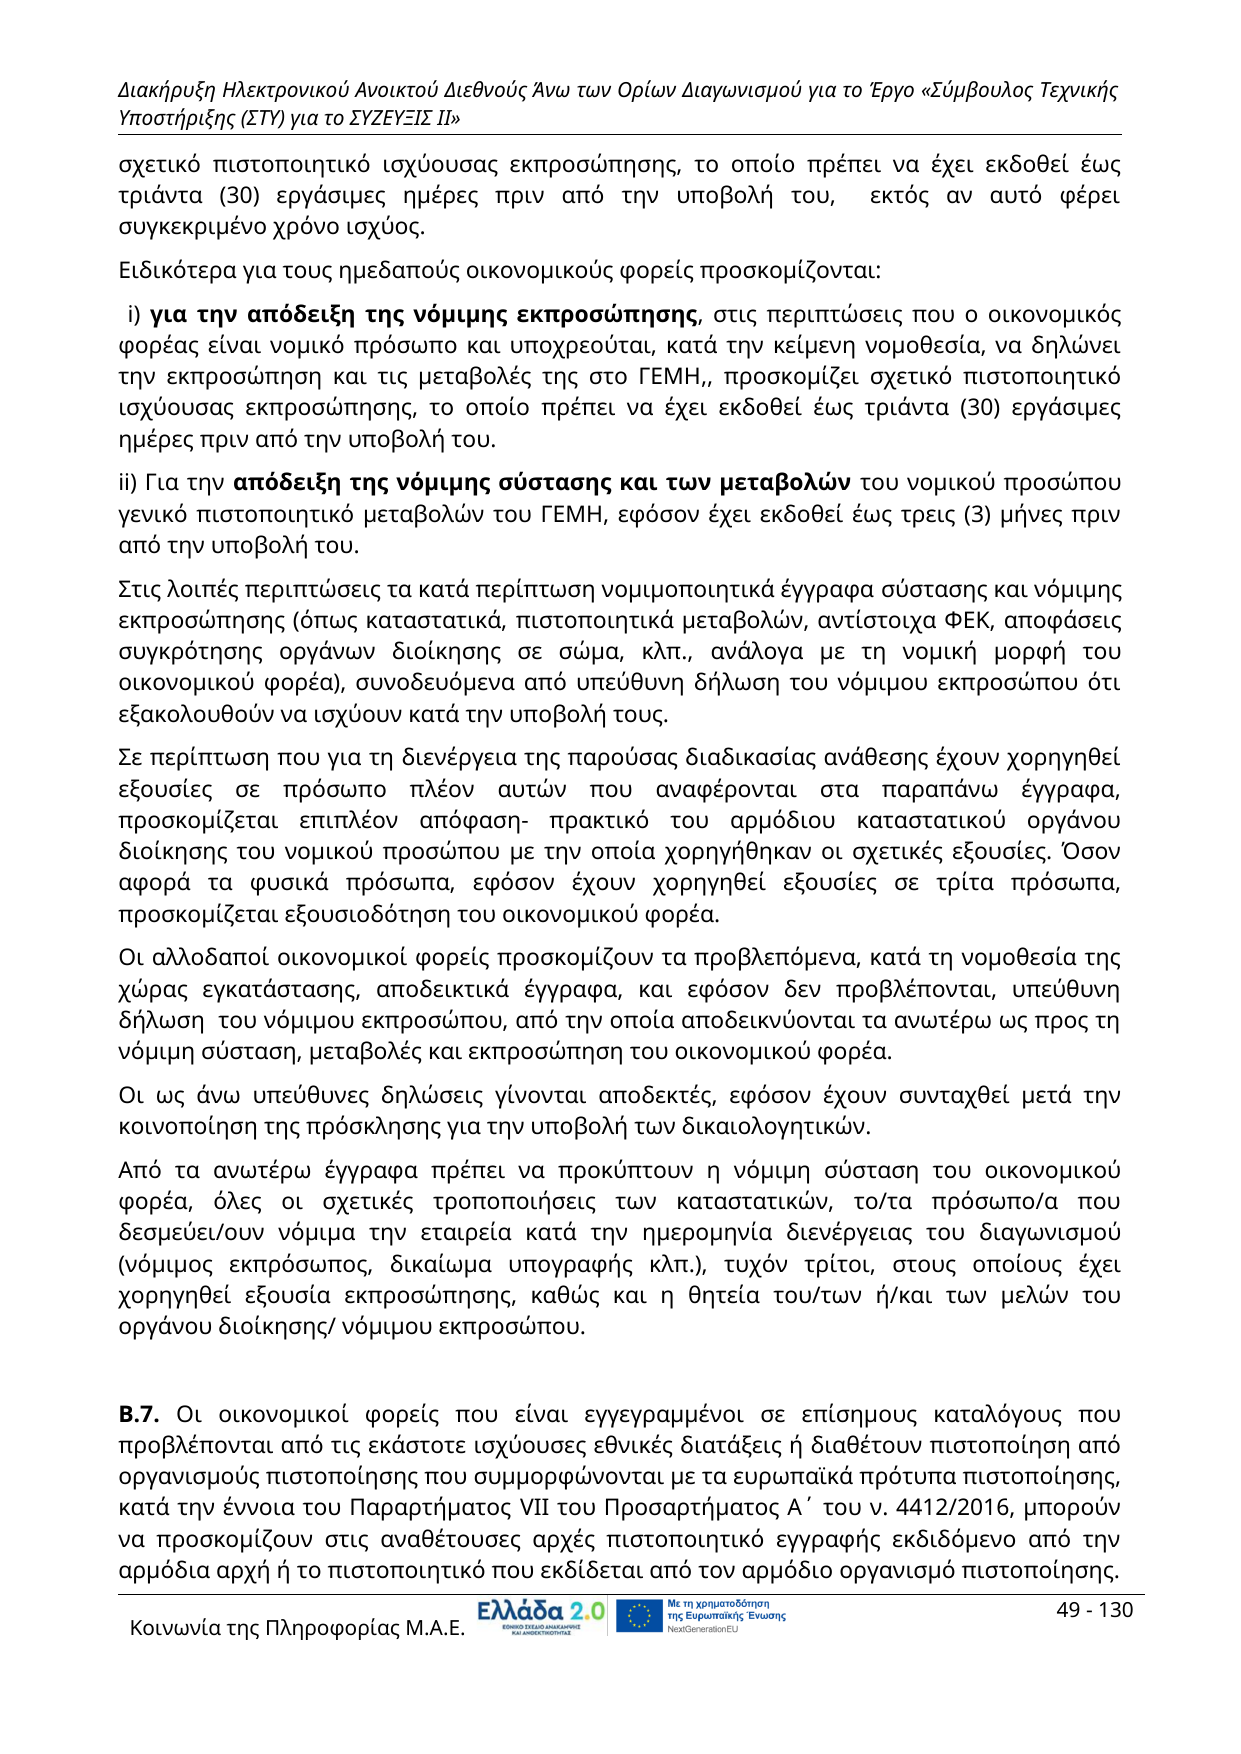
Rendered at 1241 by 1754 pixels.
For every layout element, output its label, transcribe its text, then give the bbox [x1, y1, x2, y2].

text i) για την απόδειξη της νόμιμης εκπροσώπησης, στις περιπτώσεις που ο οικονομικός φορέας είναι νομικό πρόσωπο και υποχρεούται, κατά την κείμενη νομοθεσία, να δηλώνει την εκπροσώπηση και τις μεταβολές της στο ΓΕΜΗ,, προσκομίζει σχετικό πιστοποιητικό ισχύουσας εκπροσώπησης, το οποίο πρέπει να έχει εκδοθεί έως τριάντα (30) εργάσιμες ημέρες πριν από την υποβολή του. [118, 297, 1122, 454]
text Οι αλλοδαποί οικονομικοί φορείς προσκομίζουν τα προβλεπόμενα, κατά τη νομοθεσία της χώρας εγκατάστασης, αποδεικτικά έγγραφα, και εφόσον δεν προβλέπονται, υπεύθυνη δήλωση του νόμιμου εκπροσώπου, από την οποία αποδεικνύονται τα ανωτέρω ως προς τη νόμιμη σύσταση, μεταβολές και εκπροσώπηση του οικονομικού φορέα. [118, 941, 1122, 1066]
text Β.7. Οι οικονομικοί φορείς που είναι εγγεγραμμένοι σε επίσημους καταλόγους που προβλέπονται από τις εκάστοτε ισχύουσες εθνικές διατάξεις ή διαθέτουν πιστοποίηση από οργανισμούς πιστοποίησης που συμμορφώνονται με τα ευρωπαϊκά πρότυπα πιστοποίησης, κατά την έννοια του Παραρτήματος VII του Προσαρτήματος Α΄ του ν. 4412/2016, μπορούν να προσκομίζουν στις αναθέτουσες αρχές πιστοποιητικό εγγραφής εκδιδόμενο από την αρμόδια αρχή ή το πιστοποιητικό που εκδίδεται από τον αρμόδιο οργανισμό πιστοποίησης. [118, 1397, 1122, 1585]
picture [476, 1595, 791, 1636]
text Σε περίπτωση που για τη διενέργεια της παρούσας διαδικασίας ανάθεσης έχουν χορηγηθεί εξουσίες σε πρόσωπο πλέον αυτών που αναφέρονται στα παραπάνω έγγραφα, προσκομίζεται επιπλέον απόφαση- πρακτικό του αρμόδιου καταστατικού οργάνου διοίκησης του νομικού προσώπου με την οποία χορηγήθηκαν οι σχετικές εξουσίες. Όσον αφορά τα φυσικά πρόσωπα, εφόσον έχουν χορηγηθεί εξουσίες σε τρίτα πρόσωπα, προσκομίζεται εξουσιοδότηση του οικονομικού φορέα. [118, 741, 1122, 929]
text Από τα ανωτέρω έγγραφα πρέπει να προκύπτουν η νόμιμη σύσταση του οικονομικού φορέα, όλες οι σχετικές τροποποιήσεις των καταστατικών, το/τα πρόσωπο/α που δεσμεύει/ουν νόμιμα την εταιρεία κατά την ημερομηνία διενέργειας του διαγωνισμού (νόμιμος εκπρόσωπος, δικαίωμα υπογραφής κλπ.), τυχόν τρίτοι, στους οποίους έχει χορηγηθεί εξουσία εκπροσώπησης, καθώς και η θητεία του/των ή/και των μελών του οργάνου διοίκησης/ νόμιμου εκπροσώπου. [118, 1154, 1122, 1341]
text ii) Για την απόδειξη της νόμιμης σύστασης και των μεταβολών του νομικού προσώπου γενικό πιστοποιητικό μεταβολών του ΓΕΜΗ, εφόσον έχει εκδοθεί έως τρεις (3) μήνες πριν από την υποβολή του. [118, 466, 1122, 560]
text Οι ως άνω υπεύθυνες δηλώσεις γίνονται αποδεκτές, εφόσον έχουν συνταχθεί μετά την κοινοποίηση της πρόσκλησης για την υποβολή των δικαιολογητικών. [118, 1079, 1122, 1141]
text Ειδικότερα για τους ημεδαπούς οικονομικούς φορείς προσκομίζονται: [118, 254, 1122, 285]
text Στις λοιπές περιπτώσεις τα κατά περίπτωση νομιμοποιητικά έγγραφα σύστασης και νόμιμης εκπροσώπησης (όπως καταστατικά, πιστοποιητικά μεταβολών, αντίστοιχα ΦΕΚ, αποφάσεις συγκρότησης οργάνων διοίκησης σε σώμα, κλπ., ανάλογα με τη νομική μορφή του οικονομικού φορέα), συνοδευόμενα από υπεύθυνη δήλωση του νόμιμου εκπροσώπου ότι εξακολουθούν να ισχύουν κατά την υποβολή τους. [118, 572, 1122, 729]
